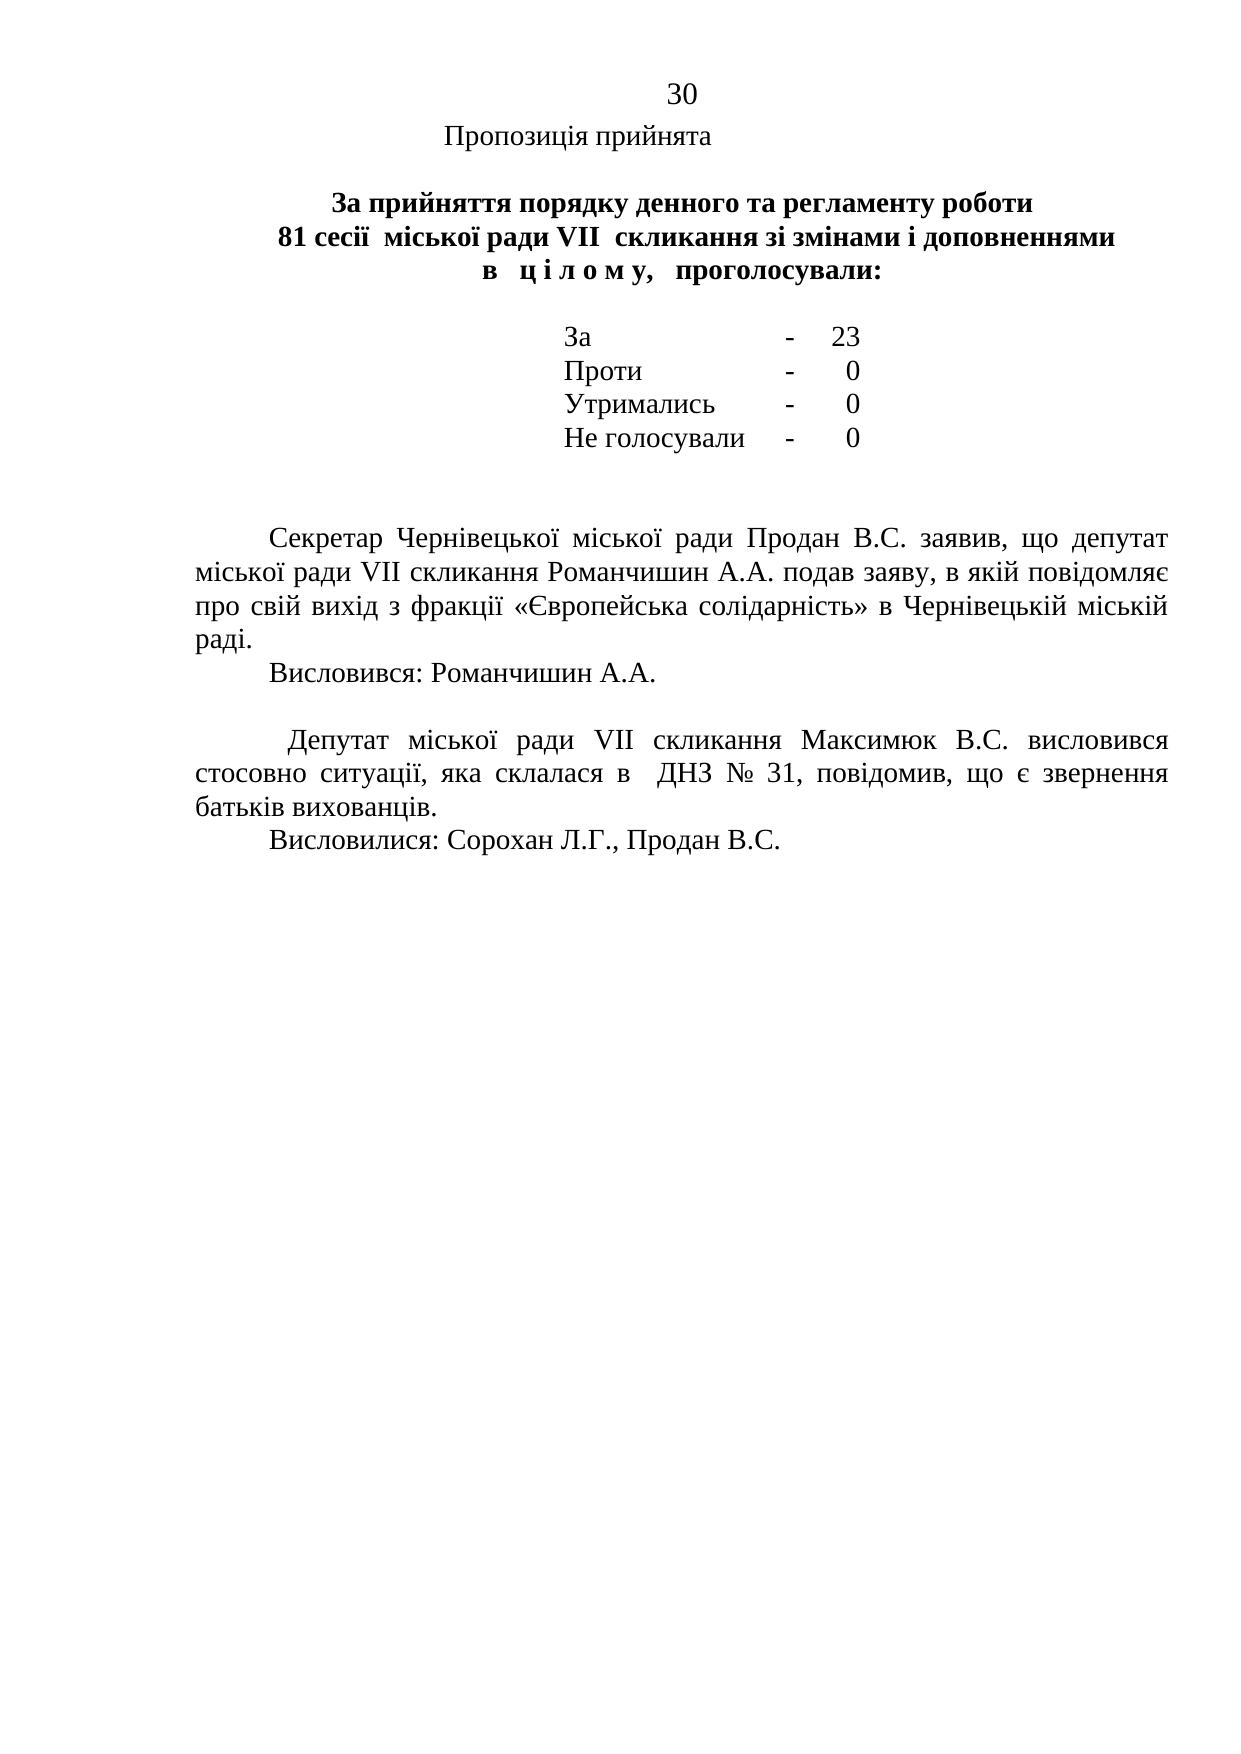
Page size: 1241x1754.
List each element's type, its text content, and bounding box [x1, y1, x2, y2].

text 81 сесії міської ради VІІ скликання зі змінами і доповненнями [195, 219, 1169, 252]
text Висловилися: Сорохан Л.Г., Продан В.С. [195, 822, 1169, 856]
text Секретар Чернівецької міської ради Продан В.С. заявив, що депутат міської ради VII скликання Романчишин А.А. подав заяву, в якій повідомляє про свій вихід з фракції «Європейська солідарність» в Чернівецькій міській раді. [195, 521, 1169, 655]
text Проти - 0 [490, 353, 1169, 386]
text За прийняття порядку денного та регламенту роботи [195, 185, 1169, 219]
text Не голосували - 0 [490, 420, 1169, 453]
text Висловився: Романчишин А.А. [195, 655, 1169, 688]
text За - 23 [490, 319, 1169, 353]
text Депутат міської ради VII скликання Максимюк В.С. висловився стосовно ситуації, яка склалася в ДНЗ № 31, повідомив, що є звернення батьків вихованців. [195, 722, 1169, 822]
text Утримались - 0 [490, 386, 1169, 420]
text в ц і л о м у, проголосували: [195, 252, 1169, 286]
text Пропозиція прийнята [195, 118, 1169, 152]
